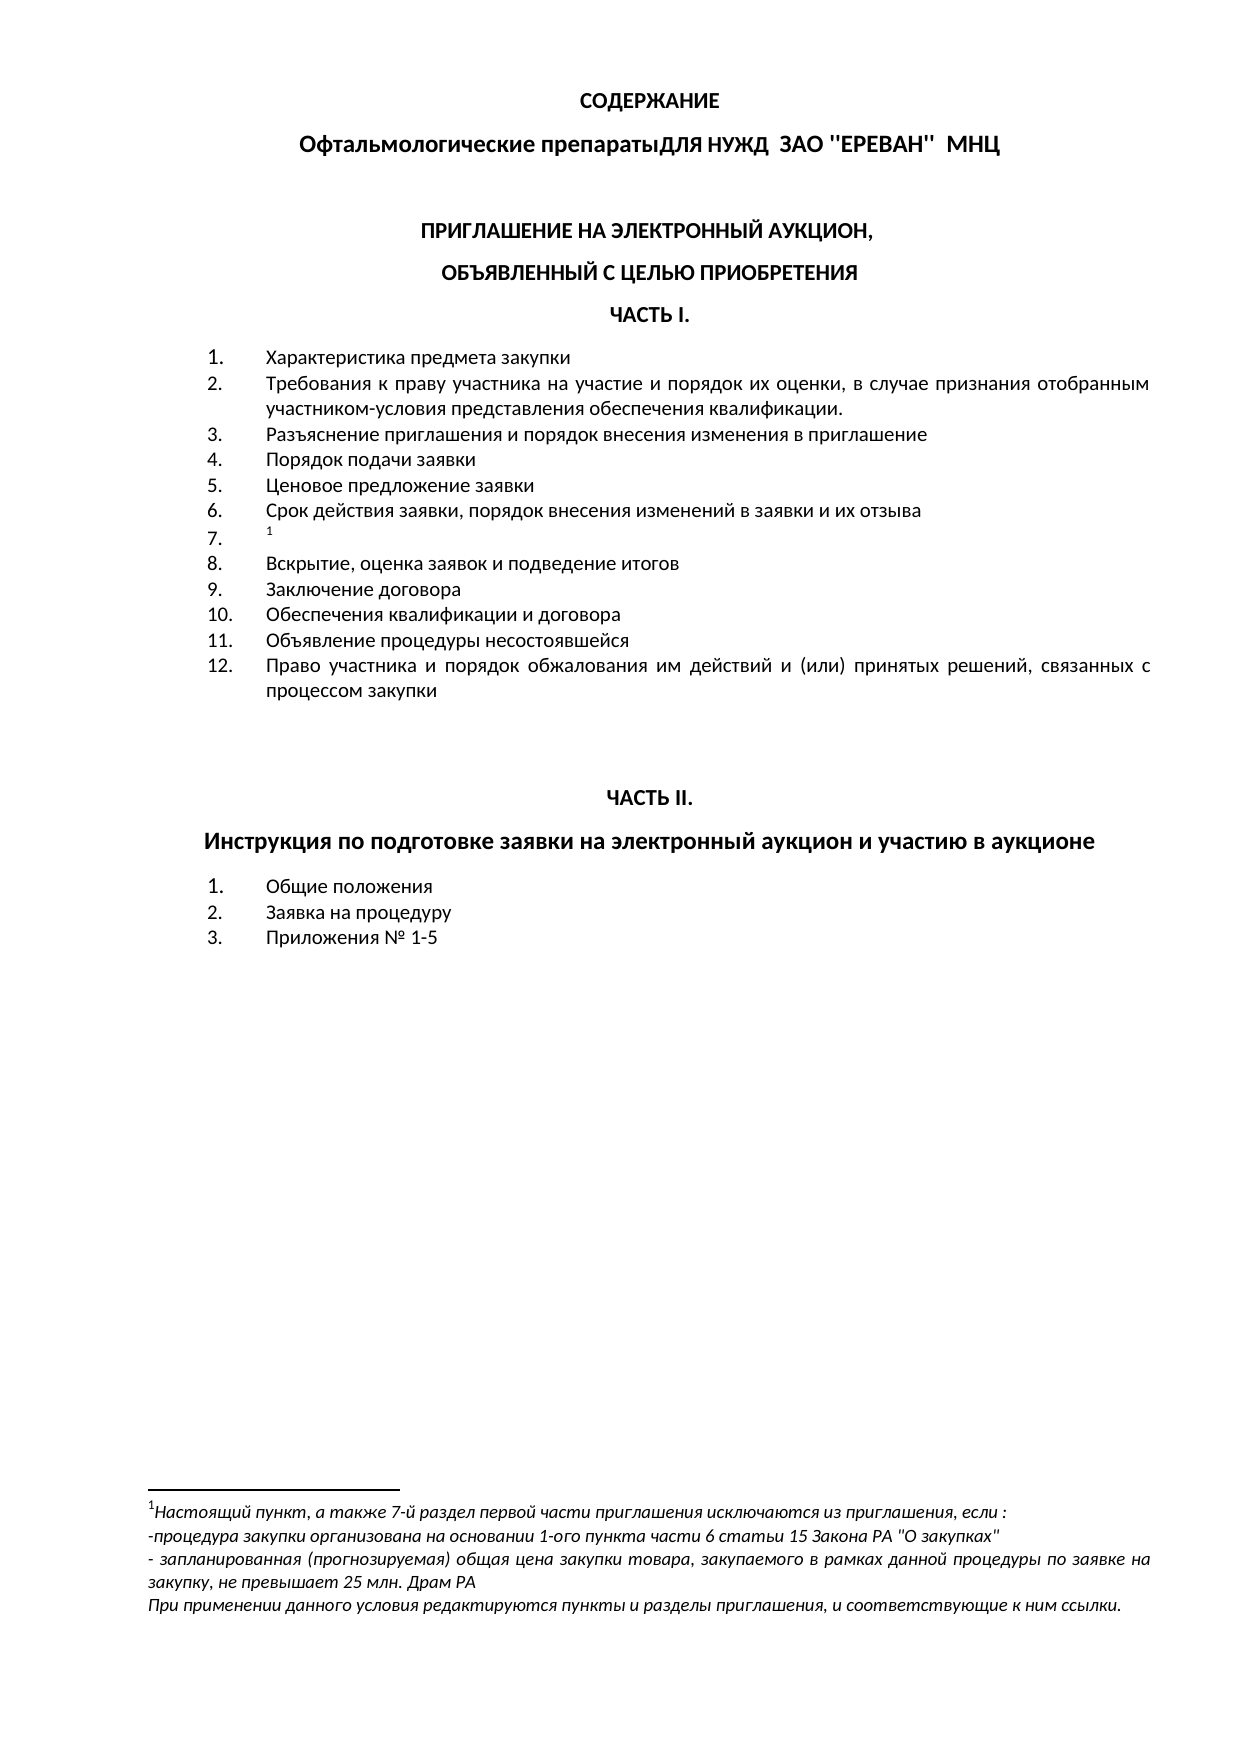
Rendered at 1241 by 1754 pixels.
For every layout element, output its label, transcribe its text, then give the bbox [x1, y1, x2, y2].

text 3. Приложения № 1-5 [207, 924, 1152, 950]
text 4. Порядок подачи заявки [207, 446, 1152, 472]
text 1. Характеристика предмета закупки [207, 342, 1152, 370]
text 11. Объявление процедуры несостоявшейся [207, 627, 1152, 652]
text 10. Обеспечения квалификации и договора [207, 601, 1152, 627]
text СОДЕРЖАНИЕ [148, 86, 1152, 114]
text 3. Разъяснение приглашения и порядок внесения изменения в приглашение [207, 421, 1152, 446]
text 8. Вскрытие, оценка заявок и подведение итогов [207, 551, 1152, 576]
text 9. Заключение договора [207, 576, 1152, 601]
text ПРИГЛАШЕНИЕ НА ЭЛЕКТРОННЫЙ АУКЦИОН, ОБЪЯВЛЕННЫЙ С ЦЕЛЬЮ ПРИОБРЕТЕНИЯ [148, 216, 1152, 286]
text 12. Право участника и порядок обжалования им действий и (или) принятых решений, связанных с процессом закупки [207, 652, 1152, 703]
text 2. Заявка на процедуру [207, 899, 1152, 924]
text 6. Срок действия заявки, порядок внесения изменений в заявки и их отзыва [207, 497, 1152, 523]
text 2. Требования к праву участника на участие и порядок их оценки, в случае признания отобранным участником-условия представления обеспечения квалификации. [207, 370, 1152, 421]
text ЧАСТЬ I. [148, 300, 1152, 328]
text Инструкция по подготовке заявки на электронный аукцион и участию в аукционе [148, 825, 1152, 856]
text 7. [207, 523, 1152, 551]
text Офтальмологические препаратыДЛЯ НУЖД ЗАО ''ЕРЕВАН'' МНЦ [148, 128, 1152, 159]
text 5. Ценовое предложение заявки [207, 472, 1152, 497]
text ЧАСТЬ II. [148, 783, 1152, 811]
text 1. Общие положения [207, 871, 1152, 899]
